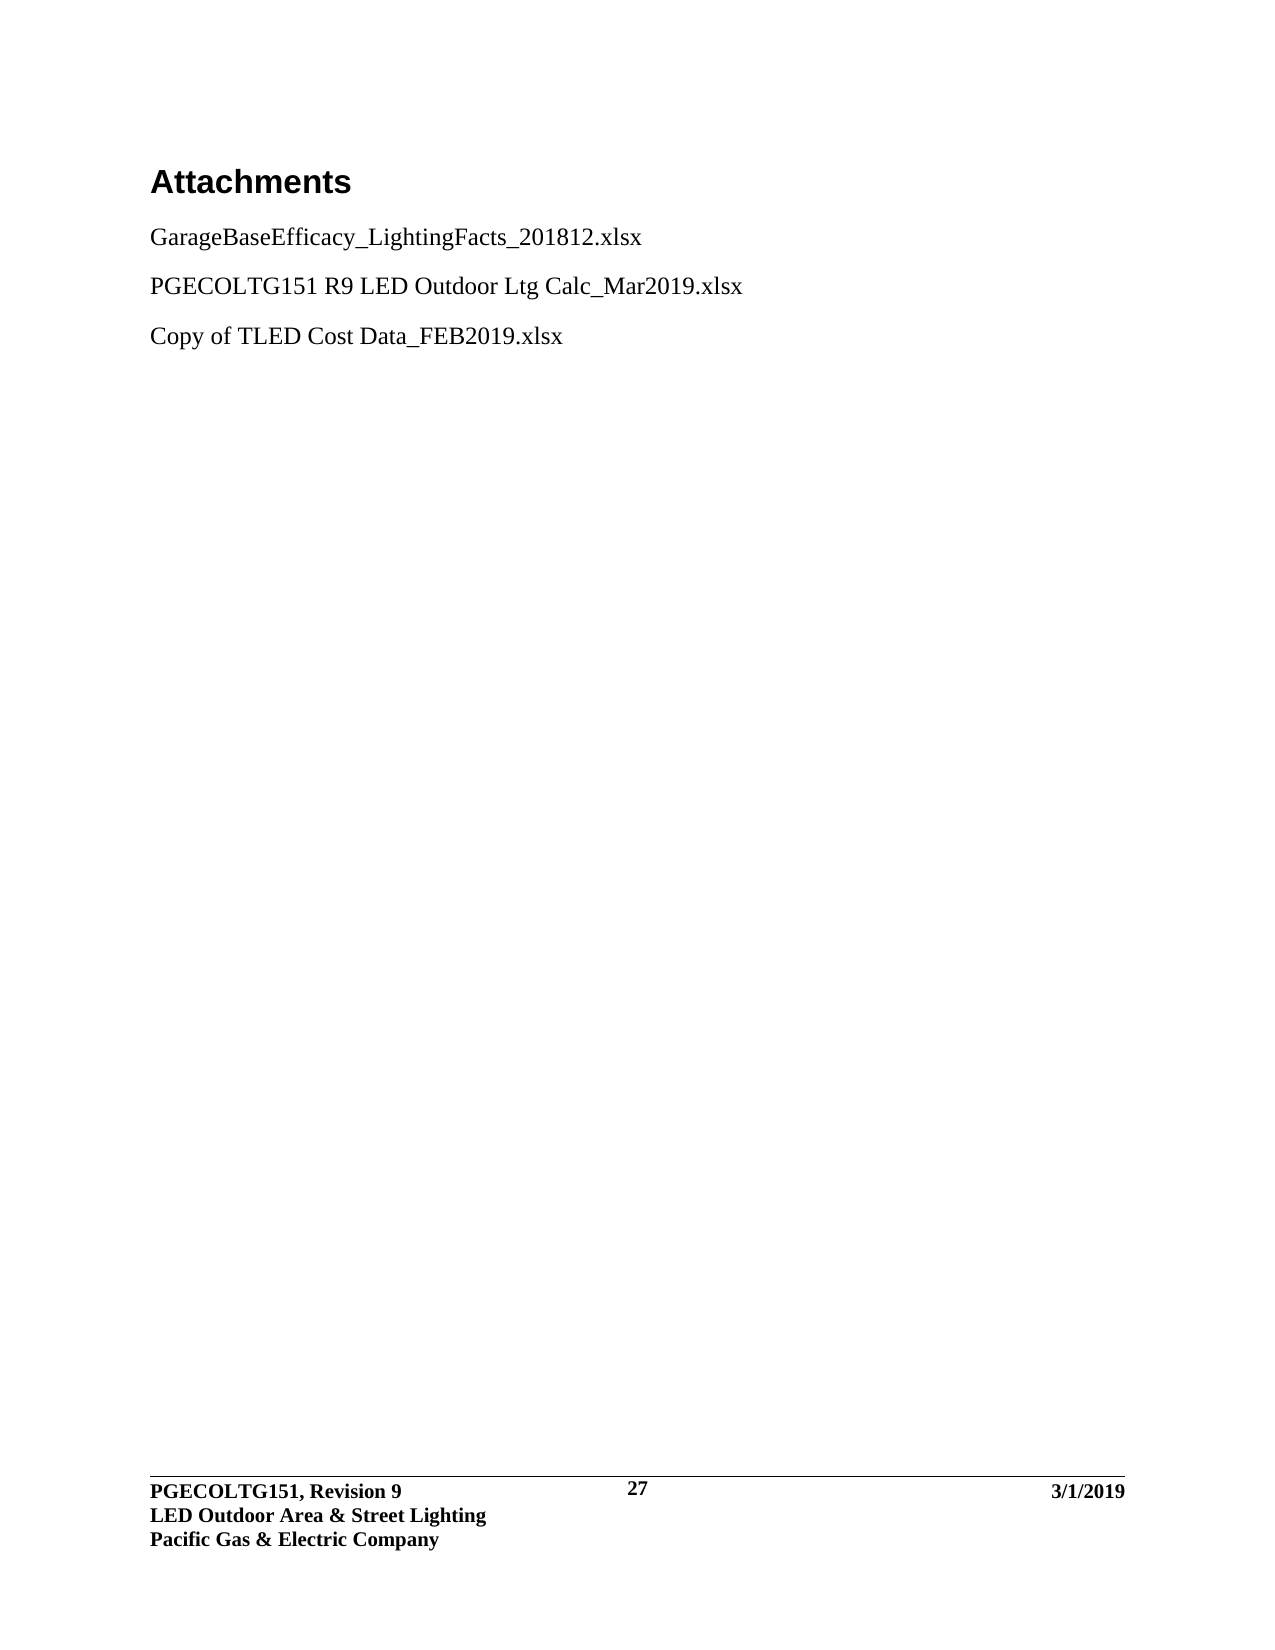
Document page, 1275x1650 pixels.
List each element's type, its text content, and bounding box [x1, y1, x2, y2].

text Copy of TLED Cost Data_FEB2019.xlsx [150, 321, 1125, 350]
text GarageBaseEfficacy_LightingFacts_201812.xlsx [150, 222, 1125, 251]
subtitle Attachments [150, 162, 1125, 201]
text PGECOLTG151 R9 LED Outdoor Ltg Calc_Mar2019.xlsx [150, 271, 1125, 300]
